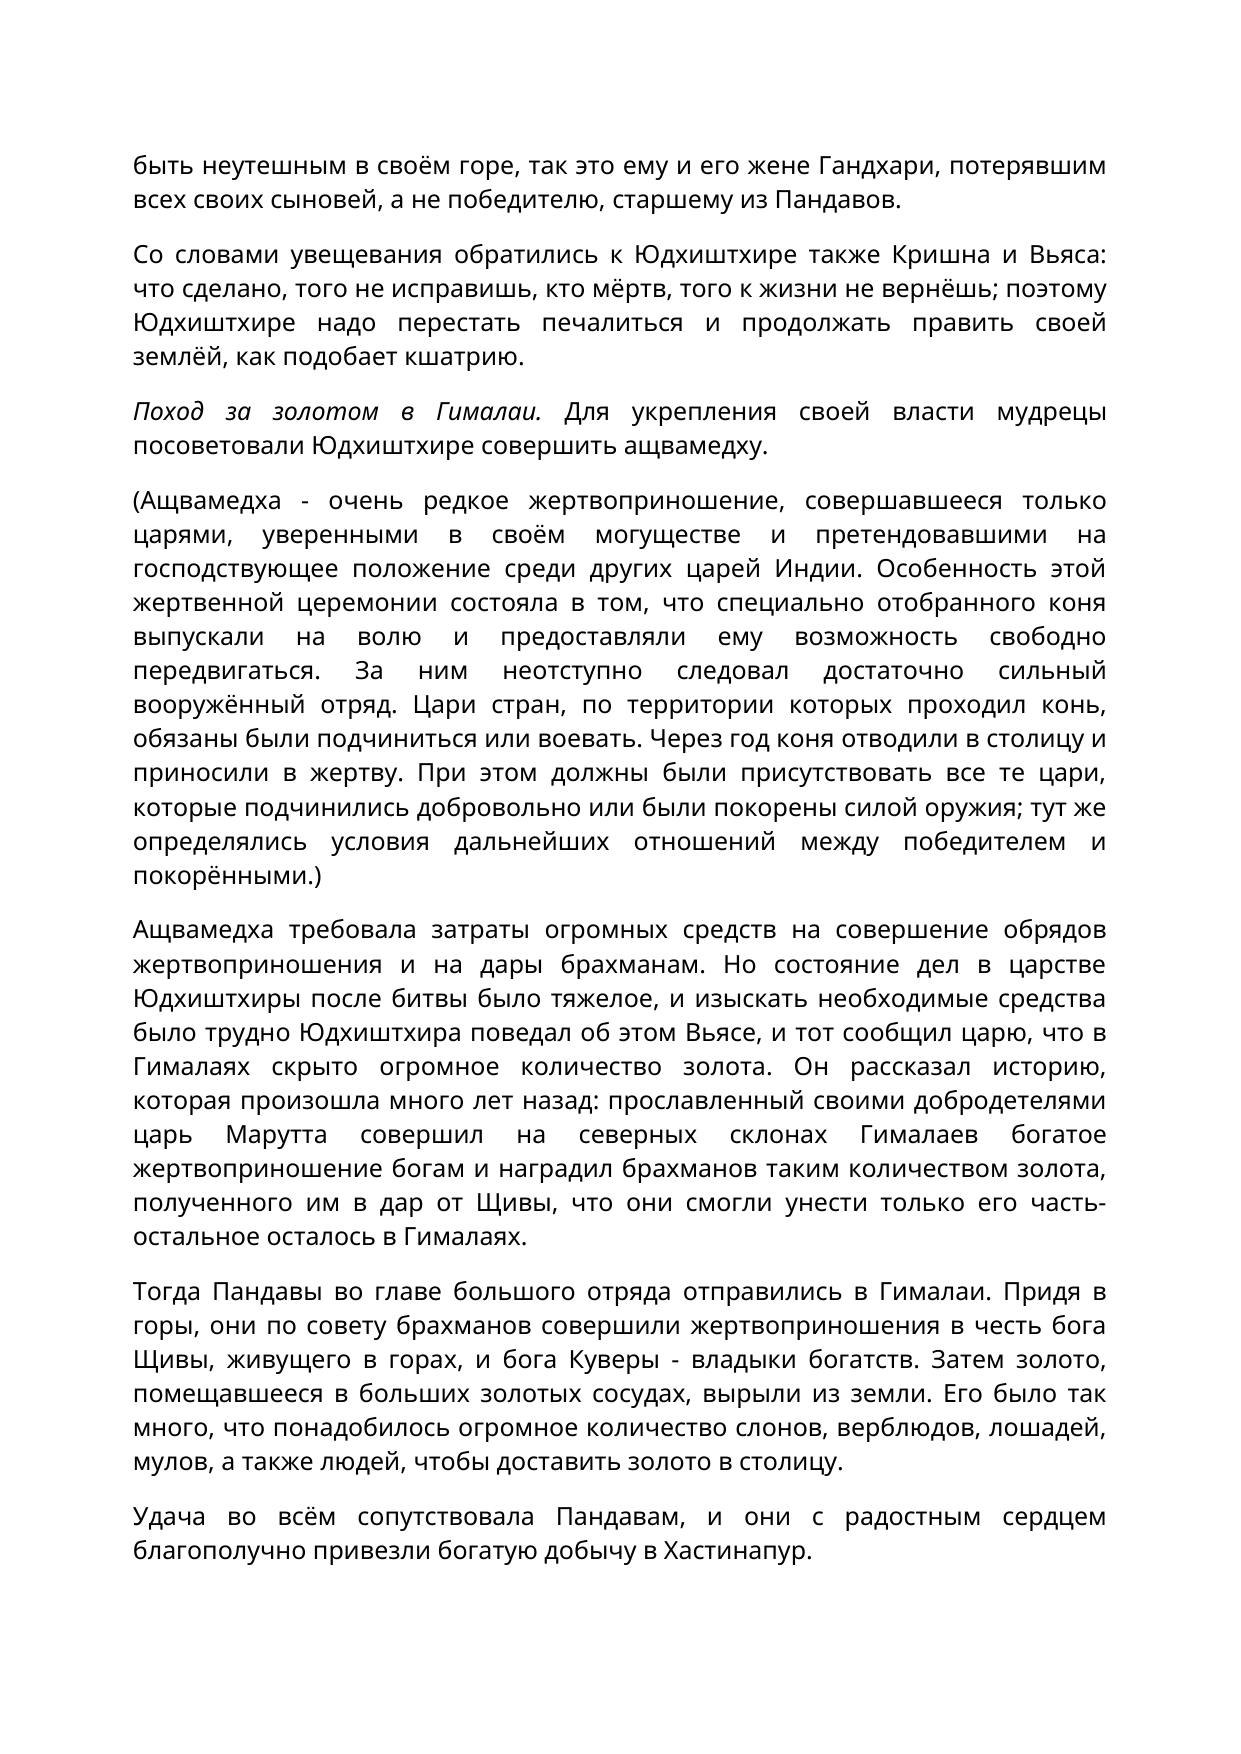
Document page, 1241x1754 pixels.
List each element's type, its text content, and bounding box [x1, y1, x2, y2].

text Поход за золотом в Гималаи. Для укрепления своей власти мудрецы посоветовали Юдхиштхире совершить ащвамедху. [133, 394, 1108, 462]
text (Ащвамедха - очень редкое жертвоприношение, совершавшееся только царями, уверенными в своём могуществе и претендовавшими на господствующее положение среди других царей Индии. Особенность этой жертвенной церемонии состояла в том, что специально отобранного коня выпускали на волю и предоставляли ему возможность свободно передвигаться. За ним неотступно следовал достаточно сильный вооружённый отряд. Цари стран, по территории которых проходил конь, обязаны были подчиниться или воевать. Через год коня отводили в столицу и приносили в жертву. При этом должны были присутствовать все те цари, которые подчинились добровольно или были покорены силой оружия; тут же определялись условия дальнейших отношений между победителем и покорёнными.) [133, 483, 1108, 891]
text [133, 148, 1108, 216]
text Ащвамедха требовала затраты огромных средств на совершение обрядов жертвоприношения и на дары брахманам. Но состояние дел в царстве Юдхиштхиры после битвы было тяжелое, и изыскать необходимые средства было трудно Юдхиштхира поведал об этом Вьясе, и тот сообщил царю, что в Гималаях скрыто огромное количество золота. Он рассказал историю, которая произошла много лет назад: прославленный своими добродетелями царь Марутта совершил на северных склонах Гималаев богатое жертвоприношение богам и наградил брахманов таким количеством золота, полученного им в дар от Щивы, что они смогли унести только его часть-остальное осталось в Гималаях. [133, 912, 1108, 1253]
text Удача во всём сопутствовала Пандавам, и они с радостным сердцем благополучно привезли богатую добычу в Хастинапур. [133, 1499, 1108, 1567]
text Со словами увещевания обратились к Юдхиштхире также Кришна и Вьяса: что сделано, того не исправишь, кто мёртв, того к жизни не вернёшь; поэтому Юдхиштхире надо перестать печалиться и продолжать править своей землёй, как подобает кшатрию. [133, 237, 1108, 373]
text Тогда Пандавы во главе большого отряда отправились в Гималаи. Придя в горы, они по совету брахманов совершили жертвоприношения в честь бога Щивы, живущего в горах, и бога Куверы - владыки богатств. Затем золото, помещавшееся в больших золотых сосудах, вырыли из земли. Его было так много, что понадобилось огромное количество слонов, верблюдов, лошадей, мулов, а также людей, чтобы доставить золото в столицу. [133, 1274, 1108, 1478]
